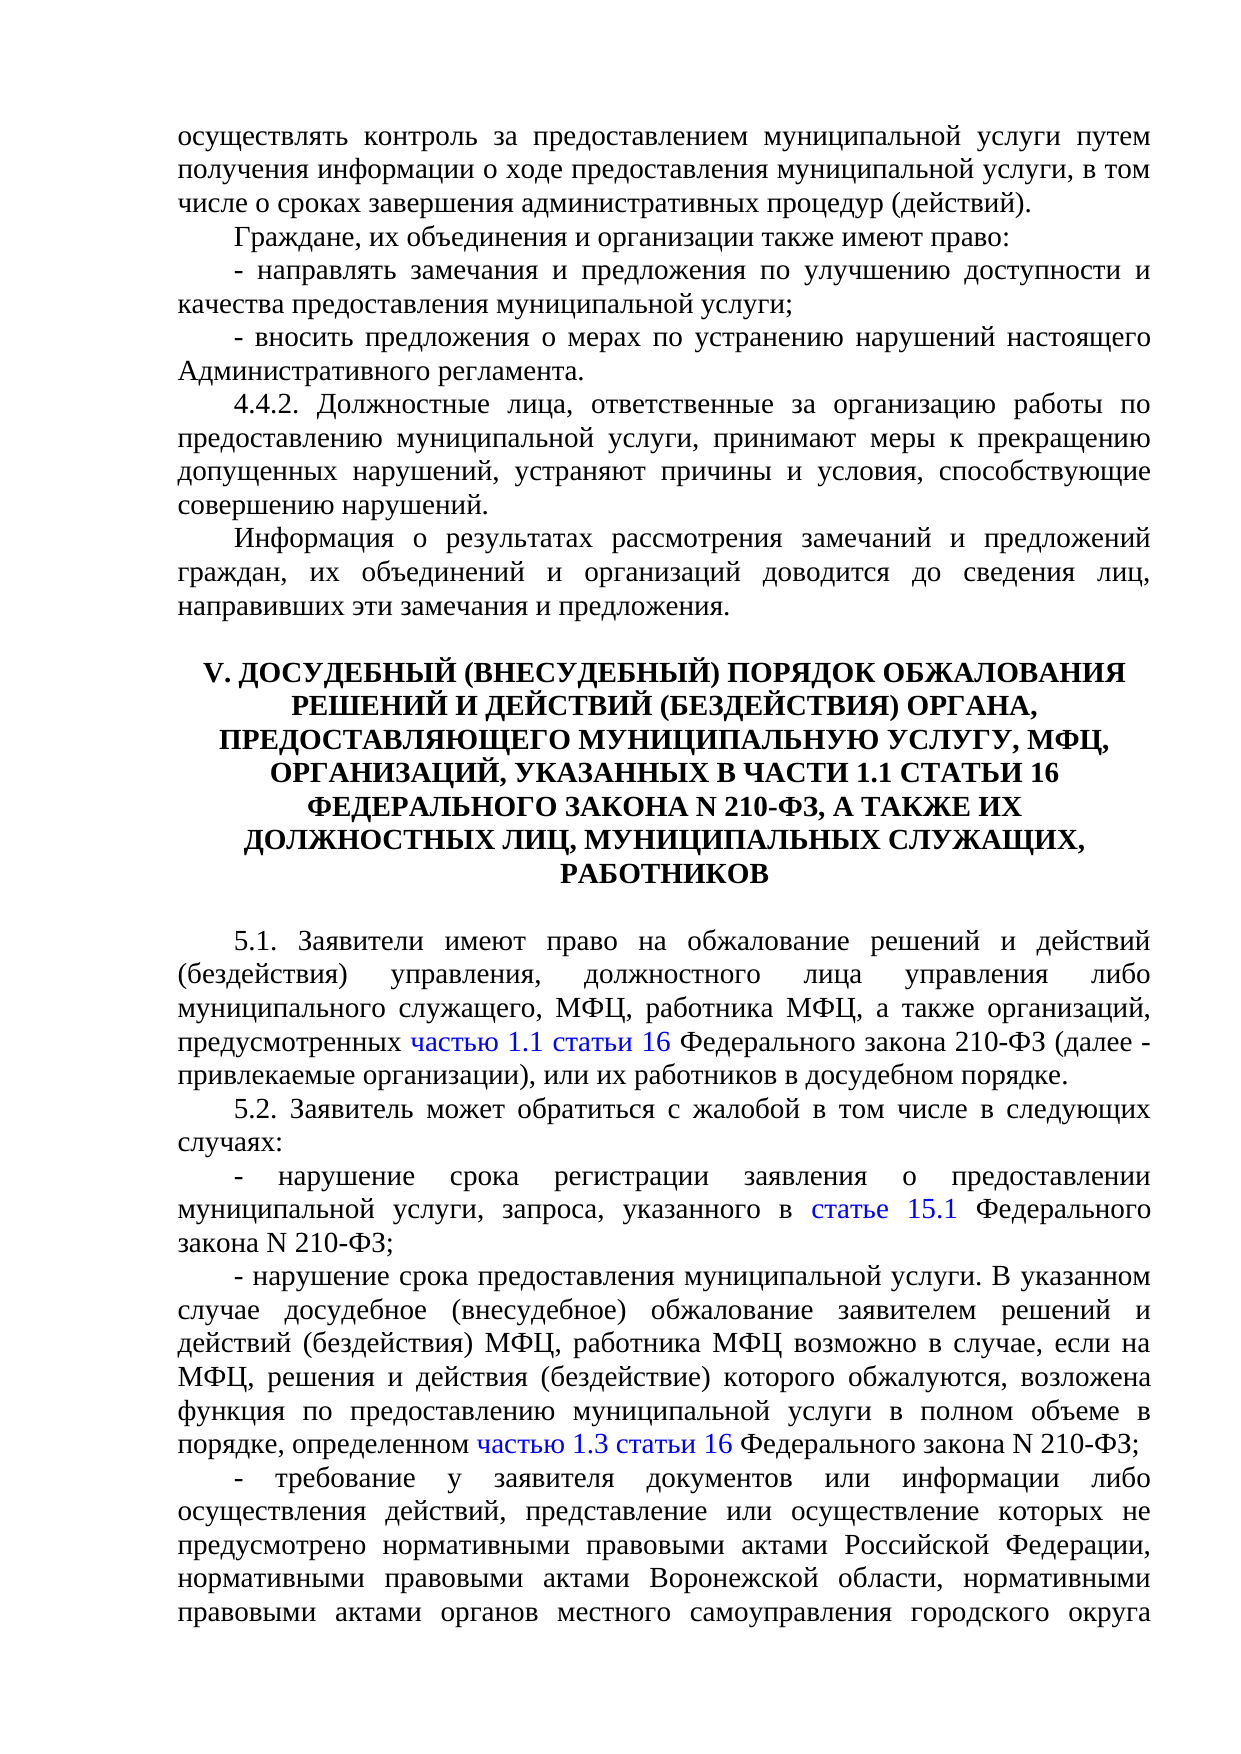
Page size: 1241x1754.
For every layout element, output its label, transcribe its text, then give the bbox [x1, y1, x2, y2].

text - нарушение срока предоставления муниципальной услуги. В указанном случае досудебное (внесудебное) обжалование заявителем решений и действий (бездействия) МФЦ, работника МФЦ возможно в случае, если на МФЦ, решения и действия (бездействие) которого обжалуются, возложена функция по предоставлению муниципальной услуги в полном объеме в порядке, определенном частью 1.3 статьи 16 Федерального закона N 210-ФЗ; [177, 1258, 1152, 1460]
text 5.1. Заявители имеют право на обжалование решений и действий (бездействия) управления, должностного лица управления либо муниципального служащего, МФЦ, работника МФЦ, а также организаций, предусмотренных частью 1.1 статьи 16 Федерального закона 210-ФЗ (далее - привлекаемые организации), или их работников в досудебном порядке. [177, 923, 1152, 1091]
title V. ДОСУДЕБНЫЙ (ВНЕСУДЕБНЫЙ) ПОРЯДОК ОБЖАЛОВАНИЯ РЕШЕНИЙ И ДЕЙСТВИЙ (БЕЗДЕЙСТВИЯ) ОРГАНА, ПРЕДОСТАВЛЯЮЩЕГО МУНИЦИПАЛЬНУЮ УСЛУГУ, МФЦ, ОРГАНИЗАЦИЙ, УКАЗАННЫХ В ЧАСТИ 1.1 СТАТЬИ 16 ФЕДЕРАЛЬНОГО ЗАКОНА N 210-ФЗ, А ТАКЖЕ ИХ [177, 655, 1152, 822]
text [177, 1460, 1152, 1627]
text Информация о результатах рассмотрения замечаний и предложений граждан, их объединений и организаций доводится до сведения лиц, направивших эти замечания и предложения. [177, 521, 1152, 621]
text 5.2. Заявитель может обратиться с жалобой в том числе в следующих случаях: [177, 1091, 1152, 1158]
text - нарушение срока регистрации заявления о предоставлении муниципальной услуги, запроса, указанного в статье 15.1 Федерального закона N 210-ФЗ; [177, 1158, 1152, 1258]
text - направлять замечания и предложения по улучшению доступности и качества предоставления муниципальной услуги; [177, 252, 1152, 319]
title ДОЛЖНОСТНЫХ ЛИЦ, МУНИЦИПАЛЬНЫХ СЛУЖАЩИХ, РАБОТНИКОВ [177, 822, 1152, 889]
text 4.4.2. Должностные лица, ответственные за организацию работы по предоставлению муниципальной услуги, принимают меры к прекращению допущенных нарушений, устраняют причины и условия, способствующие совершению нарушений. [177, 386, 1152, 521]
text - вносить предложения о мерах по устранению нарушений настоящего Административного регламента. [177, 319, 1152, 386]
text Граждане, их объединения и организации также имеют право: [177, 219, 1152, 252]
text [177, 118, 1152, 219]
